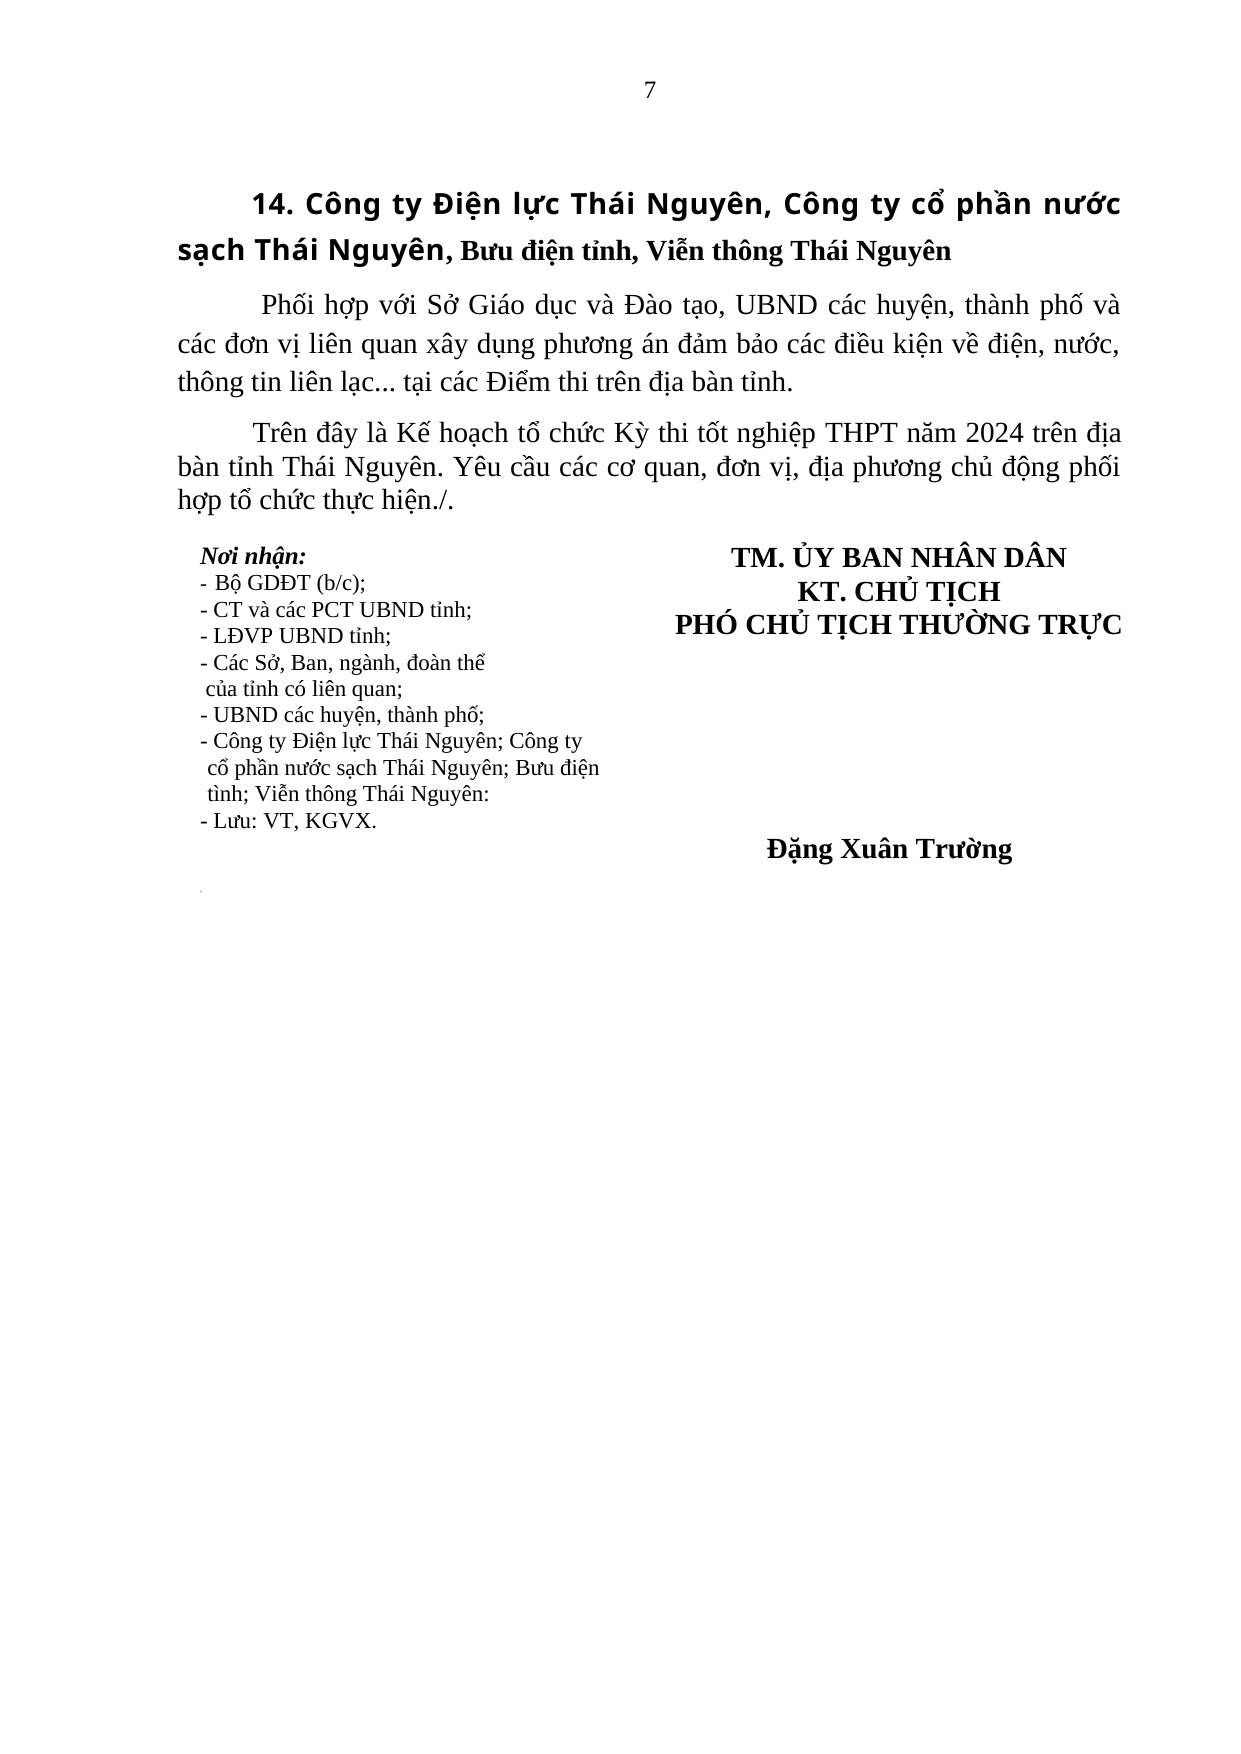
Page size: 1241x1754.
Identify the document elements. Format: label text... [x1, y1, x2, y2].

text Trên đây là Kế hoạch tổ chức Kỳ thi tốt nghiệp THPT năm 2024 trên địa bàn tỉnh Thái Nguyên. Yêu cầu các cơ quan, đơn vị, địa phương chủ động phối hợp tổ chức thực hiện./. [177, 415, 1122, 516]
table_header TM. ỦY BAN NHÂN DÂN KT. CHỦ TỊCH PHÓ CHỦ TỊCH THƯỜNG TRỰC Đặng Xuân Trường [617, 541, 1181, 893]
table_header Nơi nhận: Bộ GDĐT (b/c); - CT và các PCT UBND tỉnh; - LĐVP UBND tỉnh; - Các Sở, Ban, ngành, đoàn thể của tỉnh có liên quan; - UBND các huyện, thành phố; - Công ty Điện lực Thái Nguyên; Công ty cổ phần nước sạch Thái Nguyên; Bưu điện tình; Viễn thông Thái Nguyên: - Lưu: VT, KGVX. [[ơ [189, 541, 617, 893]
text 14. Công ty Điện lực Thái Nguyên, Công ty cổ phần nước sạch Thái Nguyên, Bưu điện tỉnh, Viễn thông Thái Nguyên [177, 183, 1122, 269]
text Phối hợp với Sở Giáo dục và Đào tạo, UBND các huyện, thành phố và các đơn vị liên quan xây dụng phương án đảm bảo các điều kiện về điện, nước, thông tin liên lạc... tại các Điểm thi trên địa bàn tỉnh. [177, 287, 1122, 398]
